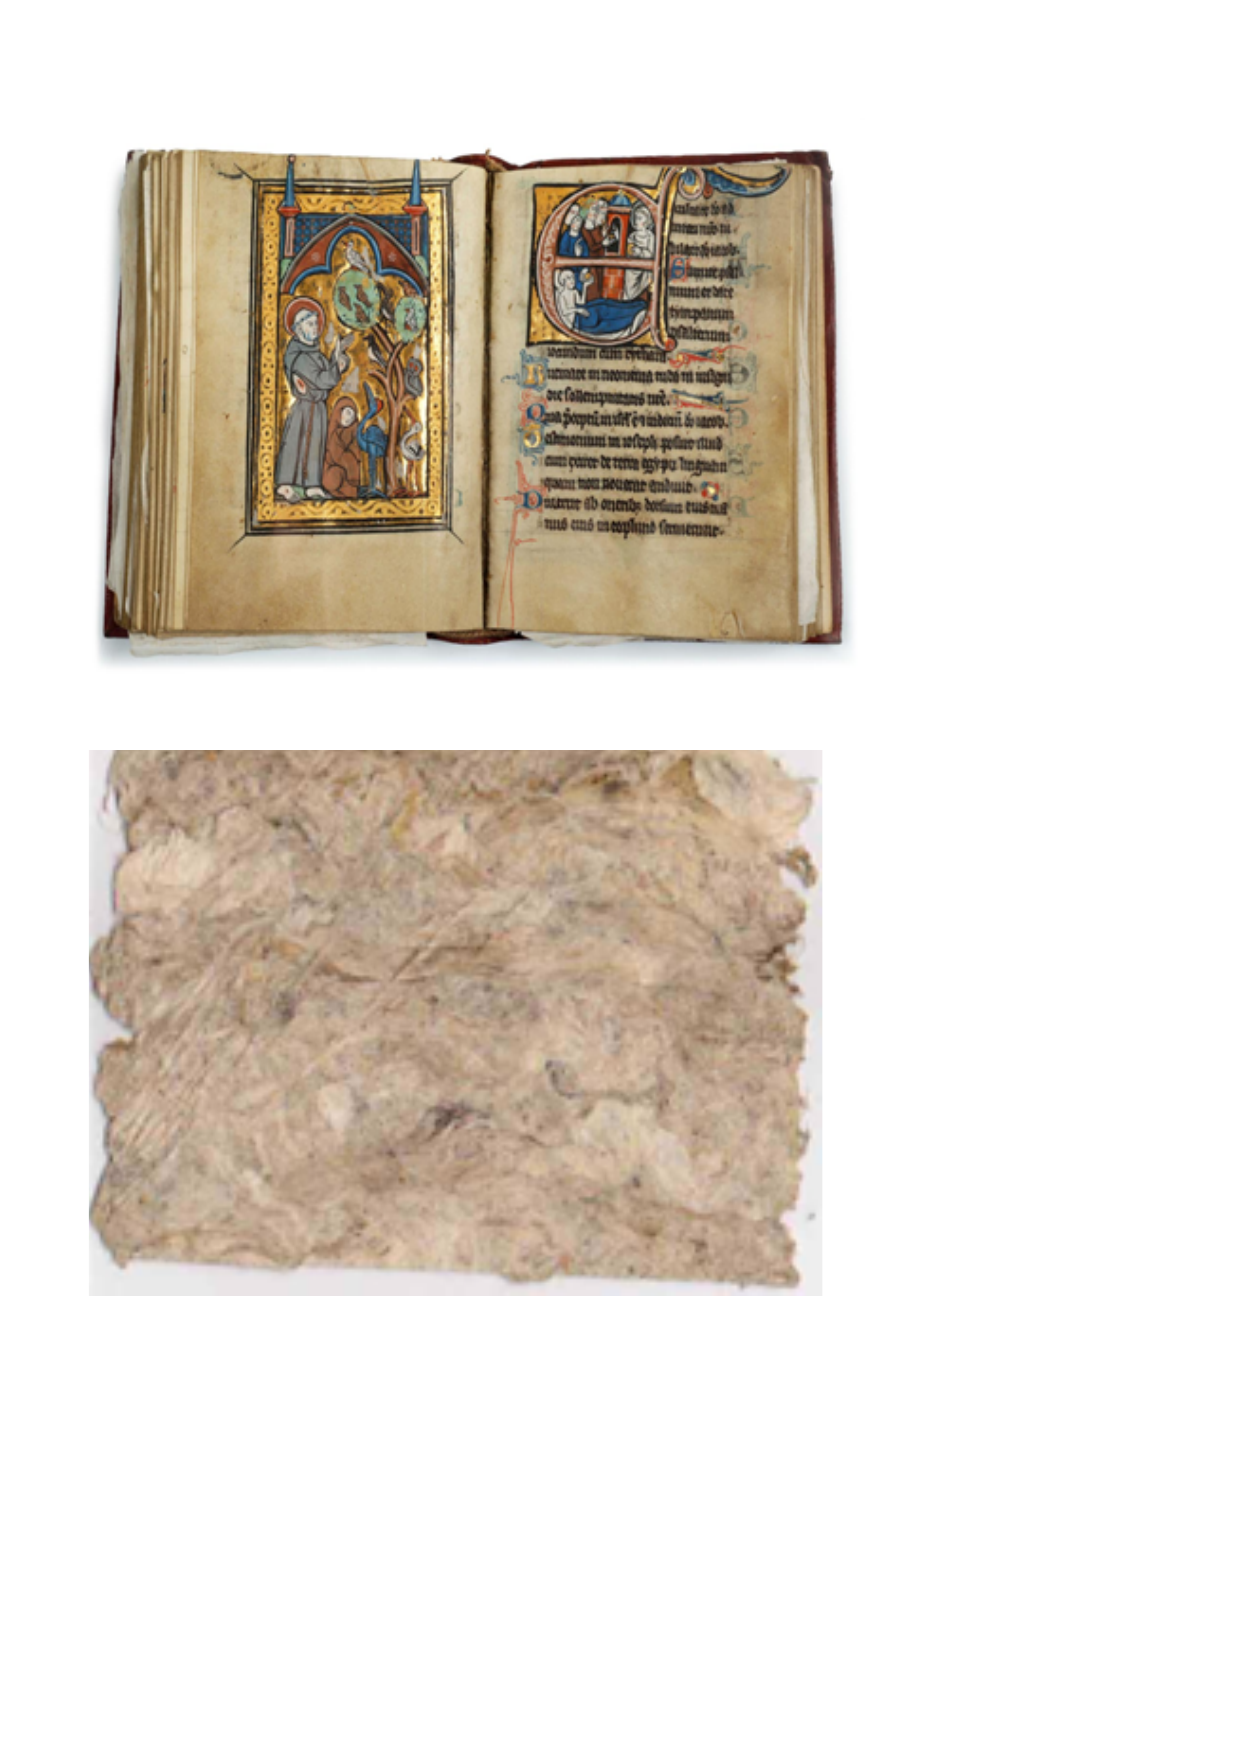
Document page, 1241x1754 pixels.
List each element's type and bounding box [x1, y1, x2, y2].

picture [88, 750, 823, 1296]
picture [88, 118, 865, 681]
